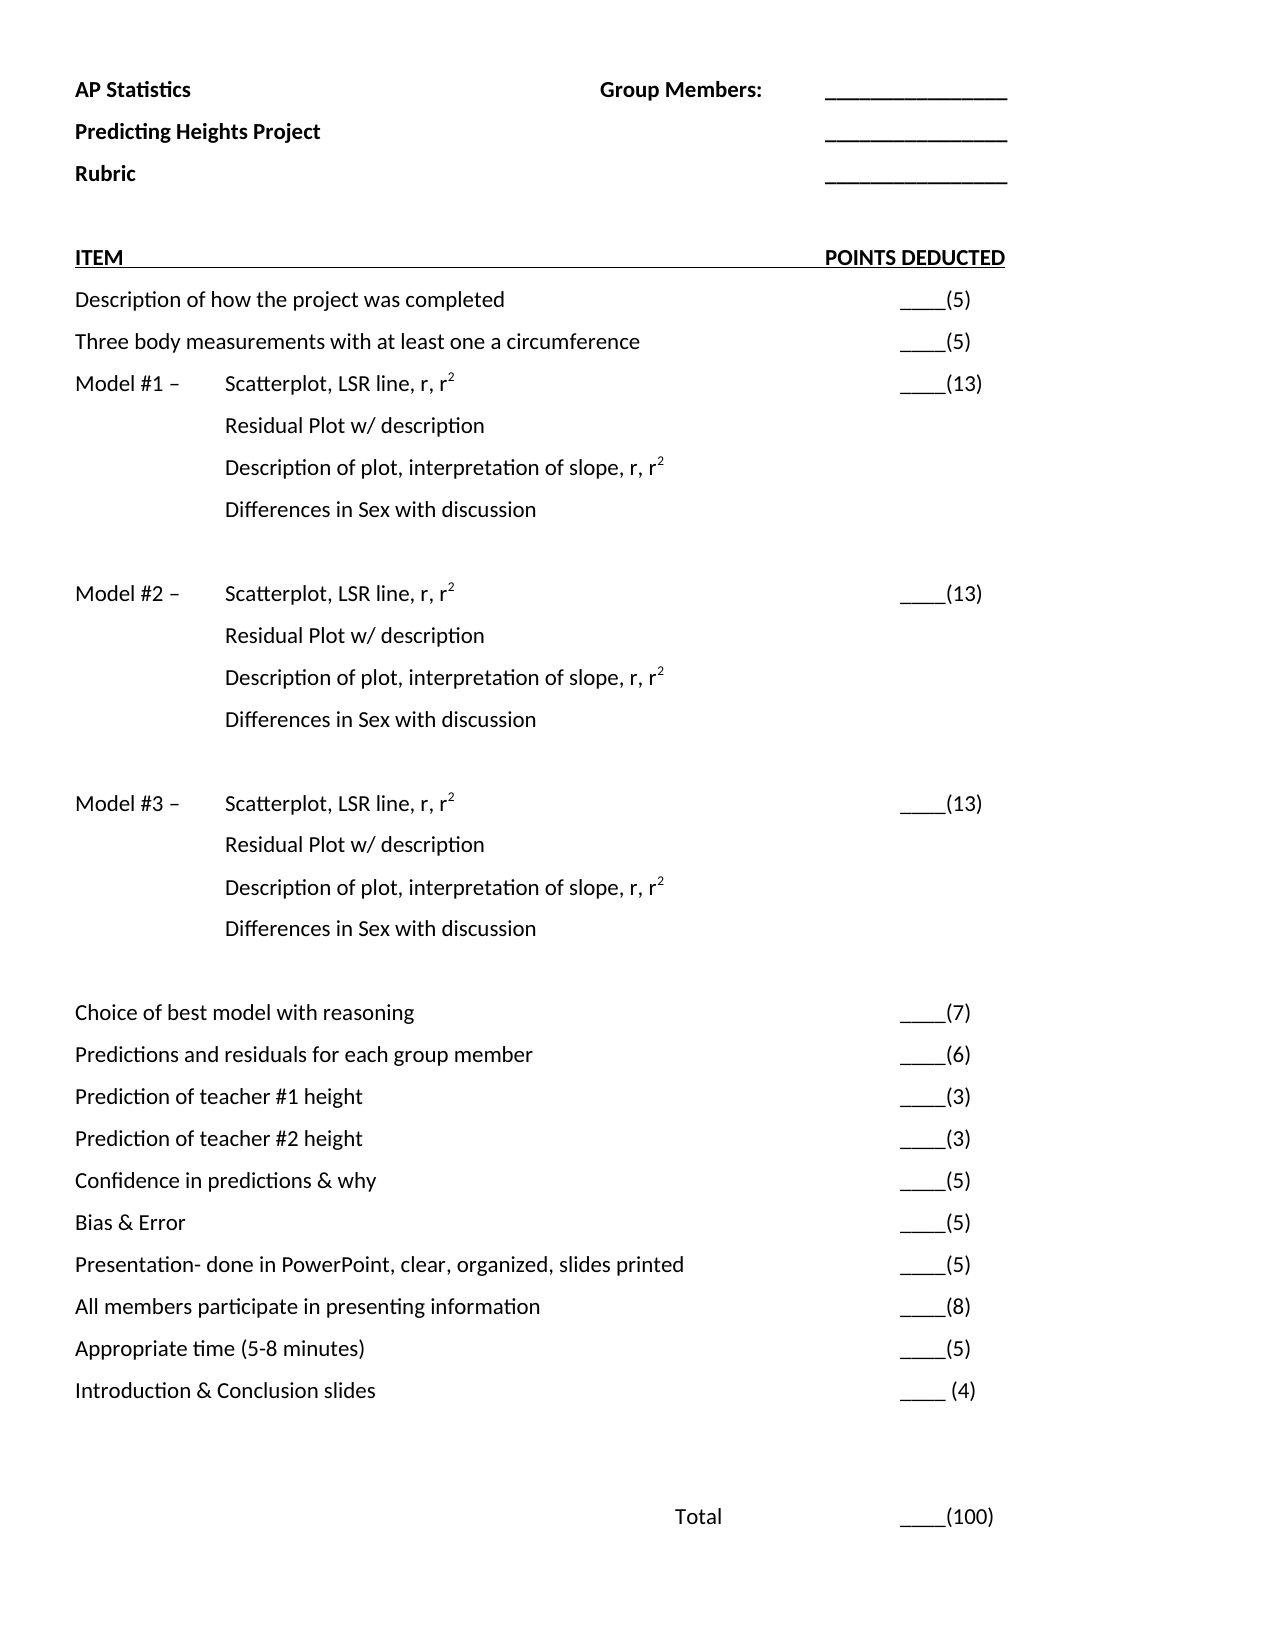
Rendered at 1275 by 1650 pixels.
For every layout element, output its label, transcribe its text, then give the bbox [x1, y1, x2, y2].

text Presentation- done in PowerPoint, clear, organized, slides printed ____(5) [75, 1250, 1200, 1278]
text Prediction of teacher #1 height ____(3) [75, 1082, 1200, 1111]
text Residual Plot w/ description [75, 831, 1200, 859]
text Choice of best model with reasoning ____(7) [75, 998, 1200, 1027]
text All members participate in presenting information ____(8) [75, 1292, 1200, 1320]
text Differences in Sex with discussion [75, 914, 1200, 943]
text Confidence in predictions & why ____(5) [75, 1166, 1200, 1194]
text Description of plot, interpretation of slope, r, r2 [75, 453, 1200, 481]
text Differences in Sex with discussion [75, 705, 1200, 733]
text Three body measurements with at least one a circumference ____(5) [75, 327, 1200, 355]
text Model #1 – Scatterplot, LSR line, r, r2 ____(13) [75, 369, 1200, 397]
text AP Statistics Group Members: ________________ [75, 75, 1200, 103]
text Bias & Error ____(5) [75, 1208, 1200, 1236]
text Prediction of teacher #2 height ____(3) [75, 1124, 1200, 1152]
text Description of how the project was completed ____(5) [75, 285, 1200, 313]
text Predicting Heights Project ________________ [75, 117, 1200, 145]
text ITEM POINTS DEDUCTED [75, 243, 1200, 271]
text Description of plot, interpretation of slope, r, r2 [75, 663, 1200, 691]
text Rubric ________________ [75, 159, 1200, 187]
text Appropriate time (5-8 minutes) ____(5) [75, 1334, 1200, 1362]
text Description of plot, interpretation of slope, r, r2 [75, 873, 1200, 901]
text Total ____(100) [75, 1502, 1200, 1530]
text Introduction & Conclusion slides ____ (4) [75, 1376, 1200, 1404]
text Predictions and residuals for each group member ____(6) [75, 1041, 1200, 1068]
text Differences in Sex with discussion [75, 495, 1200, 523]
text Residual Plot w/ description [75, 411, 1200, 439]
text Model #2 – Scatterplot, LSR line, r, r2 ____(13) [75, 579, 1200, 607]
text Residual Plot w/ description [75, 621, 1200, 649]
text Model #3 – Scatterplot, LSR line, r, r2 ____(13) [75, 789, 1200, 817]
